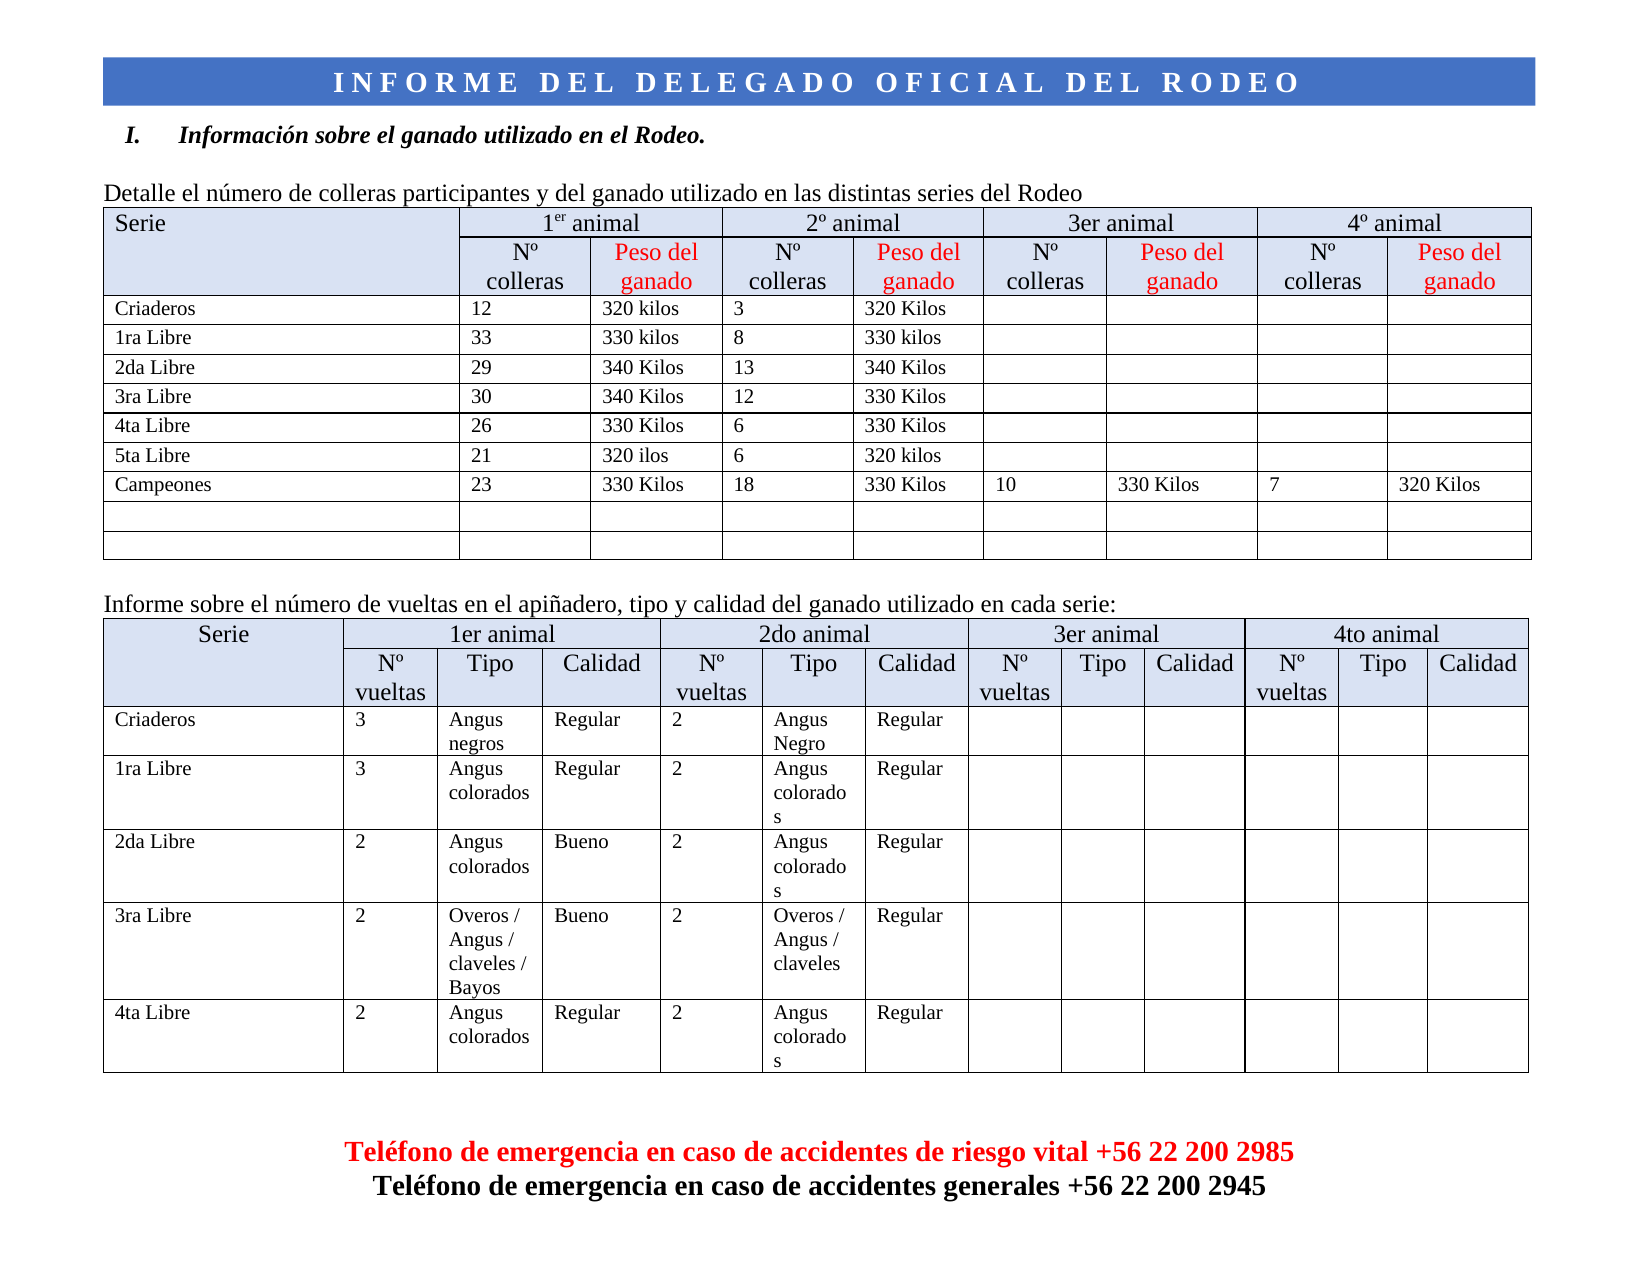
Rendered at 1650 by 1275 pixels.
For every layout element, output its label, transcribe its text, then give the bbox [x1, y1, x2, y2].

table_cell 2 [344, 903, 437, 999]
table_cell [1107, 355, 1257, 383]
table_cell Angus colorados [438, 1000, 542, 1072]
table_cell [1145, 756, 1244, 828]
table_cell [969, 830, 1061, 902]
table_cell [854, 532, 983, 559]
table_cell [1388, 296, 1531, 324]
table_cell 320 Kilos [1388, 472, 1531, 501]
table_cell 2 [344, 1000, 437, 1072]
table_header 4to animal [1246, 619, 1528, 647]
table_cell [104, 532, 459, 559]
table_cell [1246, 756, 1338, 828]
table_cell [1107, 443, 1257, 471]
table_cell 12 [460, 296, 590, 324]
table_cell 330 Kilos [591, 472, 722, 501]
table_cell [1339, 1000, 1427, 1072]
table_cell [1339, 903, 1427, 999]
table_cell [1246, 707, 1338, 755]
table_header 3er animal [984, 208, 1257, 236]
table_cell Angus colorados [763, 756, 865, 828]
table_cell Nº vueltas [344, 649, 437, 706]
table_cell 2 [661, 830, 762, 902]
table_cell Bueno [543, 903, 660, 999]
table_cell 2 [661, 1000, 762, 1072]
table_cell [1145, 1000, 1244, 1072]
table_cell Peso del ganado [591, 238, 722, 295]
table_cell 3 [344, 707, 437, 755]
table_cell 3 [344, 756, 437, 828]
table_cell [1246, 1000, 1338, 1072]
text Detalle el número de colleras participantes y del ganado utilizado en las distintas series del Rodeo [103, 178, 1536, 207]
table_cell Nº vueltas [969, 649, 1061, 706]
table_cell [1107, 532, 1257, 559]
table_cell 1ra Libre [104, 325, 459, 354]
table_cell [1258, 502, 1387, 531]
table_cell Calidad [543, 649, 660, 706]
table_cell [1246, 903, 1338, 999]
table_cell [723, 502, 853, 531]
table_header Serie [104, 619, 343, 706]
table_cell 2da Libre [104, 355, 459, 383]
table_cell [1145, 707, 1244, 755]
table_cell 26 [460, 414, 590, 442]
table_cell [984, 502, 1106, 531]
table_cell Angus colorados [438, 756, 542, 828]
table_cell [984, 384, 1106, 412]
table_cell [1428, 830, 1528, 902]
table_cell [1388, 325, 1531, 354]
table_cell [460, 502, 590, 531]
table_cell [1062, 707, 1144, 755]
table_cell Criaderos [104, 707, 343, 755]
table_cell [1339, 707, 1427, 755]
table_cell Regular [543, 756, 660, 828]
table_cell [1258, 532, 1387, 559]
table_cell [1107, 325, 1257, 354]
table_cell [1428, 707, 1528, 755]
table_cell 18 [723, 472, 853, 501]
table_cell [1062, 1000, 1144, 1072]
table_cell 330 Kilos [854, 414, 983, 442]
table_cell Campeones [104, 472, 459, 501]
table_cell 13 [723, 355, 853, 383]
list Información sobre el ganado utilizado en el Rodeo. [141, 120, 1536, 149]
table_cell Angus colorados [763, 1000, 865, 1072]
table_cell [969, 903, 1061, 999]
table_cell [969, 756, 1061, 828]
table_header 3er animal [969, 619, 1244, 647]
table_cell 330 kilos [854, 325, 983, 354]
table_cell Calidad [1145, 649, 1244, 706]
table_cell [1388, 355, 1531, 383]
table_cell 23 [460, 472, 590, 501]
table_header 2º animal [723, 208, 983, 236]
table_cell 320 Kilos [854, 296, 983, 324]
table_cell 2 [344, 830, 437, 902]
table_cell 340 Kilos [591, 384, 722, 412]
table_header 1er animal [460, 208, 722, 236]
table_header 2do animal [661, 619, 968, 647]
table_cell Peso del ganado [854, 238, 983, 295]
table_cell 33 [460, 325, 590, 354]
table_cell Regular [866, 756, 968, 828]
table_cell [1388, 414, 1531, 442]
table_cell 340 Kilos [854, 355, 983, 383]
table_cell 8 [723, 325, 853, 354]
table_cell 2da Libre [104, 830, 343, 902]
table_cell [1107, 414, 1257, 442]
table_cell Tipo [438, 649, 542, 706]
table_cell 340 Kilos [591, 355, 722, 383]
table_cell Calidad [1428, 649, 1528, 706]
table_header 4º animal [1258, 208, 1531, 236]
table_cell Regular [543, 1000, 660, 1072]
table_cell 320 kilos [591, 296, 722, 324]
table_cell 12 [723, 384, 853, 412]
table_cell Peso del ganado [1107, 238, 1257, 295]
table_cell Tipo [1339, 649, 1427, 706]
table_cell 21 [460, 443, 590, 471]
table_cell Regular [543, 707, 660, 755]
table_cell [1145, 830, 1244, 902]
table_cell [1339, 830, 1427, 902]
table_cell 3ra Libre [104, 384, 459, 412]
table_cell [1107, 502, 1257, 531]
table_cell [1258, 325, 1387, 354]
table_cell Nº colleras [723, 238, 853, 295]
table_cell [591, 502, 722, 531]
table_cell Regular [866, 830, 968, 902]
table_cell [1062, 756, 1144, 828]
table_cell [1428, 756, 1528, 828]
table_cell Peso del ganado [1388, 238, 1531, 295]
table_cell Angus colorados [438, 830, 542, 902]
table_cell Regular [866, 707, 968, 755]
table_cell Criaderos [104, 296, 459, 324]
table_cell 330 Kilos [1107, 472, 1257, 501]
table_cell 320 kilos [854, 443, 983, 471]
table_cell [1107, 296, 1257, 324]
table_cell 1ra Libre [104, 756, 343, 828]
table_cell 6 [723, 414, 853, 442]
table_cell [984, 443, 1106, 471]
table_cell [1145, 903, 1244, 999]
table_cell [1428, 1000, 1528, 1072]
table_cell 2 [661, 756, 762, 828]
table_cell [1246, 830, 1338, 902]
table_cell Tipo [763, 649, 865, 706]
table_cell 2 [661, 903, 762, 999]
table_cell 330 kilos [591, 325, 722, 354]
table_cell [984, 532, 1106, 559]
table_cell [1258, 355, 1387, 383]
table_cell [1107, 384, 1257, 412]
table_cell Bueno [543, 830, 660, 902]
table_cell [1388, 502, 1531, 531]
table_cell 5ta Libre [104, 443, 459, 471]
table_cell 4ta Libre [104, 1000, 343, 1072]
table_cell [1258, 414, 1387, 442]
table_cell 4ta Libre [104, 414, 459, 442]
table_cell [1258, 384, 1387, 412]
table_cell [1388, 532, 1531, 559]
table_cell Tipo [1062, 649, 1144, 706]
table_cell Overos / Angus / claveles [763, 903, 865, 999]
table_cell [1339, 756, 1427, 828]
table_cell 7 [1258, 472, 1387, 501]
table_cell Angus Negro [763, 707, 865, 755]
table_cell [984, 414, 1106, 442]
table_cell [984, 296, 1106, 324]
table_cell [969, 1000, 1061, 1072]
table_cell [723, 532, 853, 559]
table_cell [1388, 443, 1531, 471]
table_cell 330 Kilos [854, 384, 983, 412]
table_cell Nº vueltas [1246, 649, 1338, 706]
table_cell [591, 532, 722, 559]
table_cell 6 [723, 443, 853, 471]
table_cell [1062, 903, 1144, 999]
table_cell [1258, 296, 1387, 324]
table_cell [854, 502, 983, 531]
table_cell [969, 707, 1061, 755]
table_cell 3 [723, 296, 853, 324]
table_cell 330 Kilos [854, 472, 983, 501]
table_cell Overos / Angus / claveles / Bayos [438, 903, 542, 999]
table_cell Calidad [866, 649, 968, 706]
table_cell 3ra Libre [104, 903, 343, 999]
table_cell 29 [460, 355, 590, 383]
table_cell 10 [984, 472, 1106, 501]
table_cell Nº vueltas [661, 649, 762, 706]
table_cell Nº colleras [984, 238, 1106, 295]
table_cell [104, 502, 459, 531]
table_cell 320 ilos [591, 443, 722, 471]
table_header Serie [104, 208, 459, 295]
table_cell 30 [460, 384, 590, 412]
table_cell [984, 355, 1106, 383]
table_cell Angus colorados [763, 830, 865, 902]
text Informe sobre el número de vueltas en el apiñadero, tipo y calidad del ganado utilizado en cada serie: [103, 589, 1536, 618]
table_cell Angus negros [438, 707, 542, 755]
table_cell 330 Kilos [591, 414, 722, 442]
table_cell Regular [866, 1000, 968, 1072]
table_cell 2 [661, 707, 762, 755]
table_cell Nº colleras [460, 238, 590, 295]
table_cell Nº colleras [1258, 238, 1387, 295]
table_cell [1258, 443, 1387, 471]
table_cell [984, 325, 1106, 354]
table_cell [1062, 830, 1144, 902]
table_header 1er animal [344, 619, 660, 647]
table_cell [1428, 903, 1528, 999]
table_cell [1388, 384, 1531, 412]
table_cell Regular [866, 903, 968, 999]
table_cell [460, 532, 590, 559]
